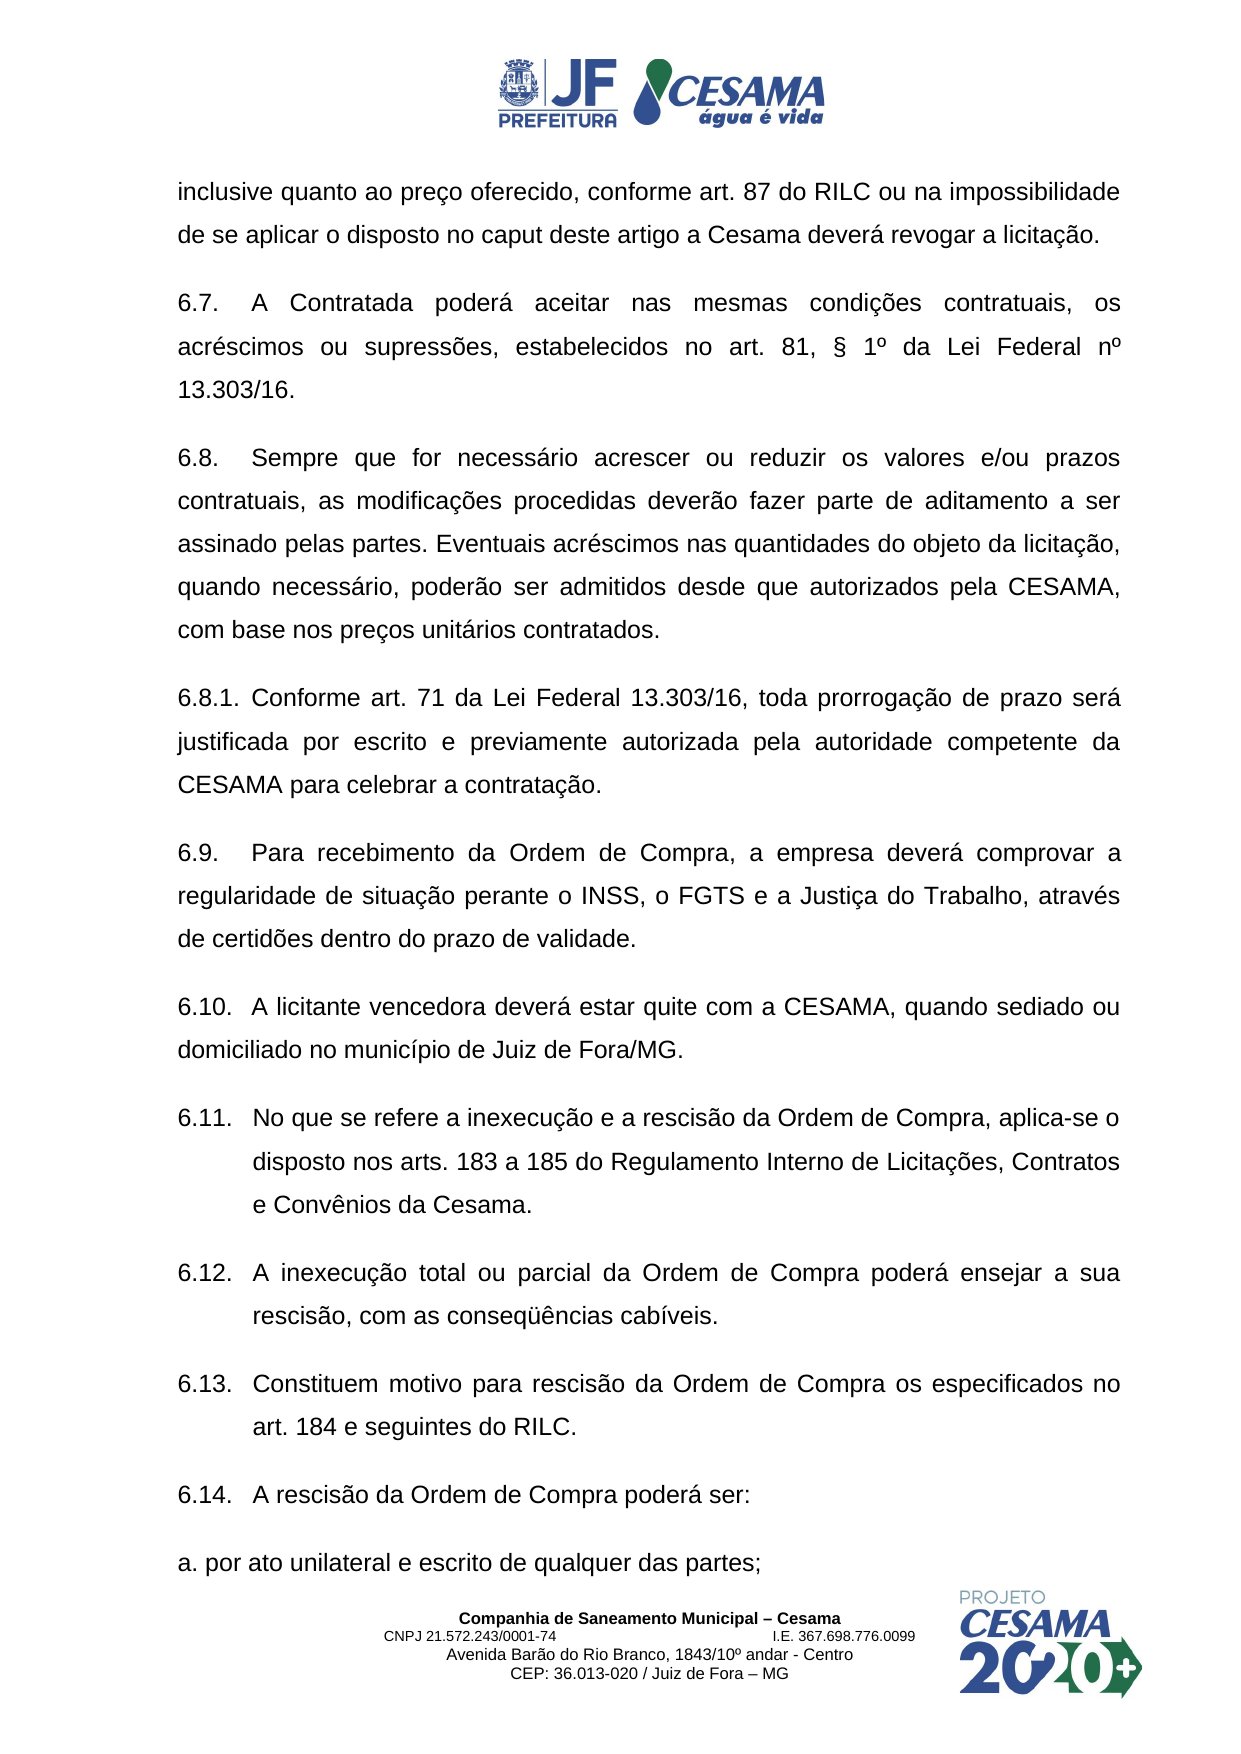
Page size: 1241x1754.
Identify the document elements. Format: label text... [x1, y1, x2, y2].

list A licitante vencedora deverá estar quite com a CESAMA, quando sediado ou domiciliado no município de Juiz de Fora/MG. [177, 992, 1122, 1064]
list A rescisão da Ordem de Compra poderá ser: [177, 1480, 1122, 1509]
list A inexecução total ou parcial da Ordem de Compra poderá ensejar a sua rescisão, com as conseqüências cabíveis. [177, 1258, 1122, 1330]
picture [497, 59, 825, 128]
list A Contratada poderá aceitar nas mesmas condições contratuais, os acréscimos ou supressões, estabelecidos no art. 81, § 1º da Lei Federal nº 13.303/16. [177, 288, 1122, 403]
list No que se refere a inexecução e a rescisão da Ordem de Compra, aplica-se o disposto nos arts. 183 a 185 do Regulamento Interno de Licitações, Contratos e Convênios da Cesama. [177, 1103, 1122, 1218]
list Constituem motivo para rescisão da Ordem de Compra os especificados no art. 184 e seguintes do RILC. [177, 1369, 1122, 1441]
list Sempre que for necessário acrescer ou reduzir os valores e/ou prazos contratuais, as modificações procedidas deverão fazer parte de aditamento a ser assinado pelas partes. Eventuais acréscimos nas quantidades do objeto da licitação, quando necessário, poderão ser admitidos desde que autorizados pela CESAMA, com base nos preços unitários contratados. [177, 443, 1122, 644]
list Para recebimento da Ordem de Compra, a empresa deverá comprovar a regularidade de situação perante o INSS, o FGTS e a Justiça do Trabalho, através de certidões dentro do prazo de validade. [177, 838, 1122, 953]
list Conforme art. 71 da Lei Federal 13.303/16, toda prorrogação de prazo será justificada por escrito e previamente autorizada pela autoridade competente da CESAMA para celebrar a contratação. [177, 683, 1122, 798]
picture [959, 1590, 1143, 1699]
text a. por ato unilateral e escrito de qualquer das partes; [177, 1548, 1122, 1577]
